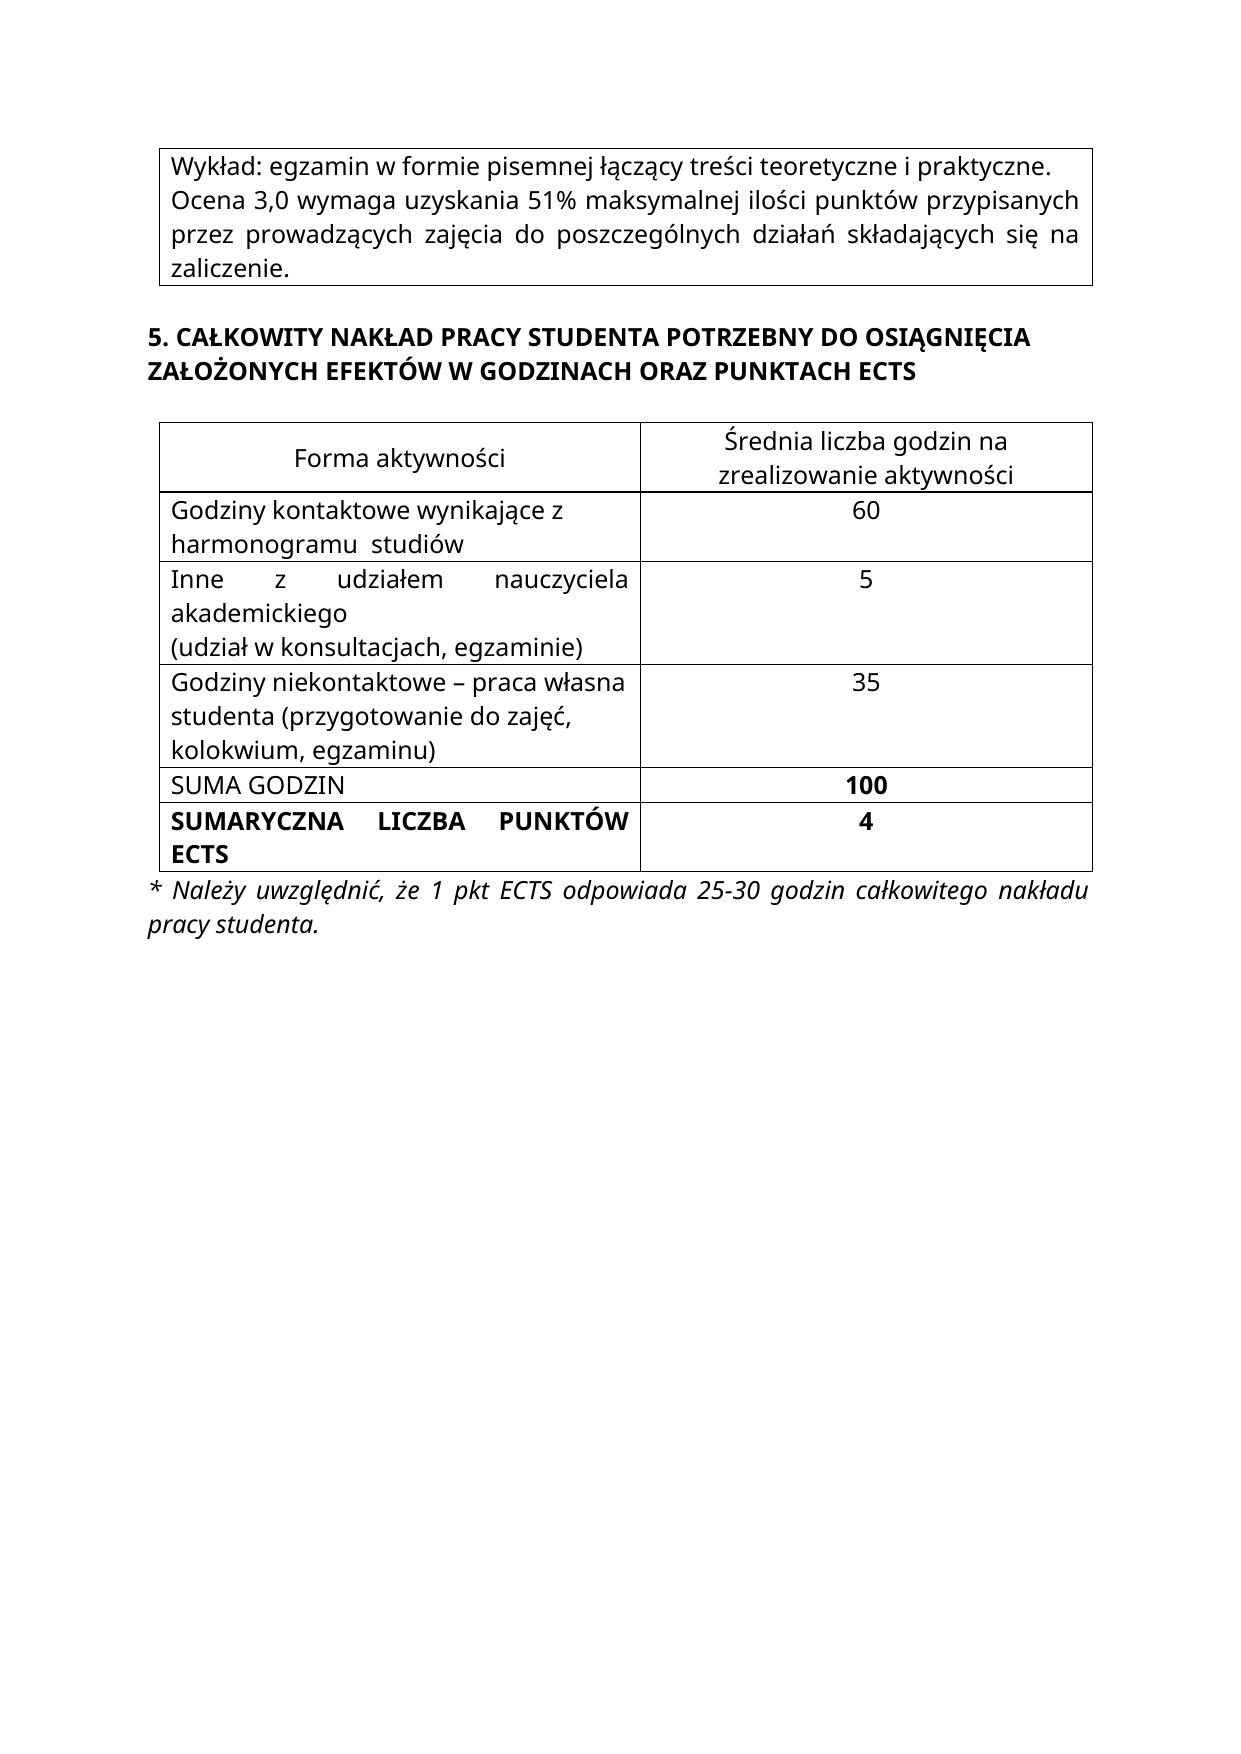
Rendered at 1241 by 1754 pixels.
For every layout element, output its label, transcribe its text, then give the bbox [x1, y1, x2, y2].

table_cell 4 [641, 803, 1092, 871]
table_cell SUMA GODZIN [160, 768, 640, 802]
table_cell 5 [641, 562, 1092, 664]
table_cell 60 [641, 493, 1092, 561]
table_cell Godziny niekontaktowe – praca własna studenta (przygotowanie do zajęć, kolokwium, egzaminu) [160, 665, 640, 767]
table_cell Inne z udziałem nauczyciela akademickiego (udział w konsultacjach, egzaminie) [160, 562, 640, 664]
table_cell Godziny kontaktowe wynikające z harmonogramu studiów [160, 493, 640, 561]
table_header Forma aktywności [160, 423, 640, 491]
table_cell 35 [641, 665, 1092, 767]
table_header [160, 149, 1092, 285]
text 5. CAŁKOWITY NAKŁAD PRACY STUDENTA POTRZEBNY DO OSIĄGNIĘCIA ZAŁOŻONYCH EFEKTÓW W GODZINACH ORAZ PUNKTACH ECTS [148, 320, 1093, 388]
list * Należy uwzględnić, że 1 pkt ECTS odpowiada 25-30 godzin całkowitego nakładu pracy studenta. [148, 872, 1093, 940]
table_cell 100 [641, 768, 1092, 802]
table_cell SUMARYCZNA LICZBA PUNKTÓW ECTS [160, 803, 640, 871]
table_header Średnia liczba godzin na zrealizowanie aktywności [641, 423, 1092, 491]
